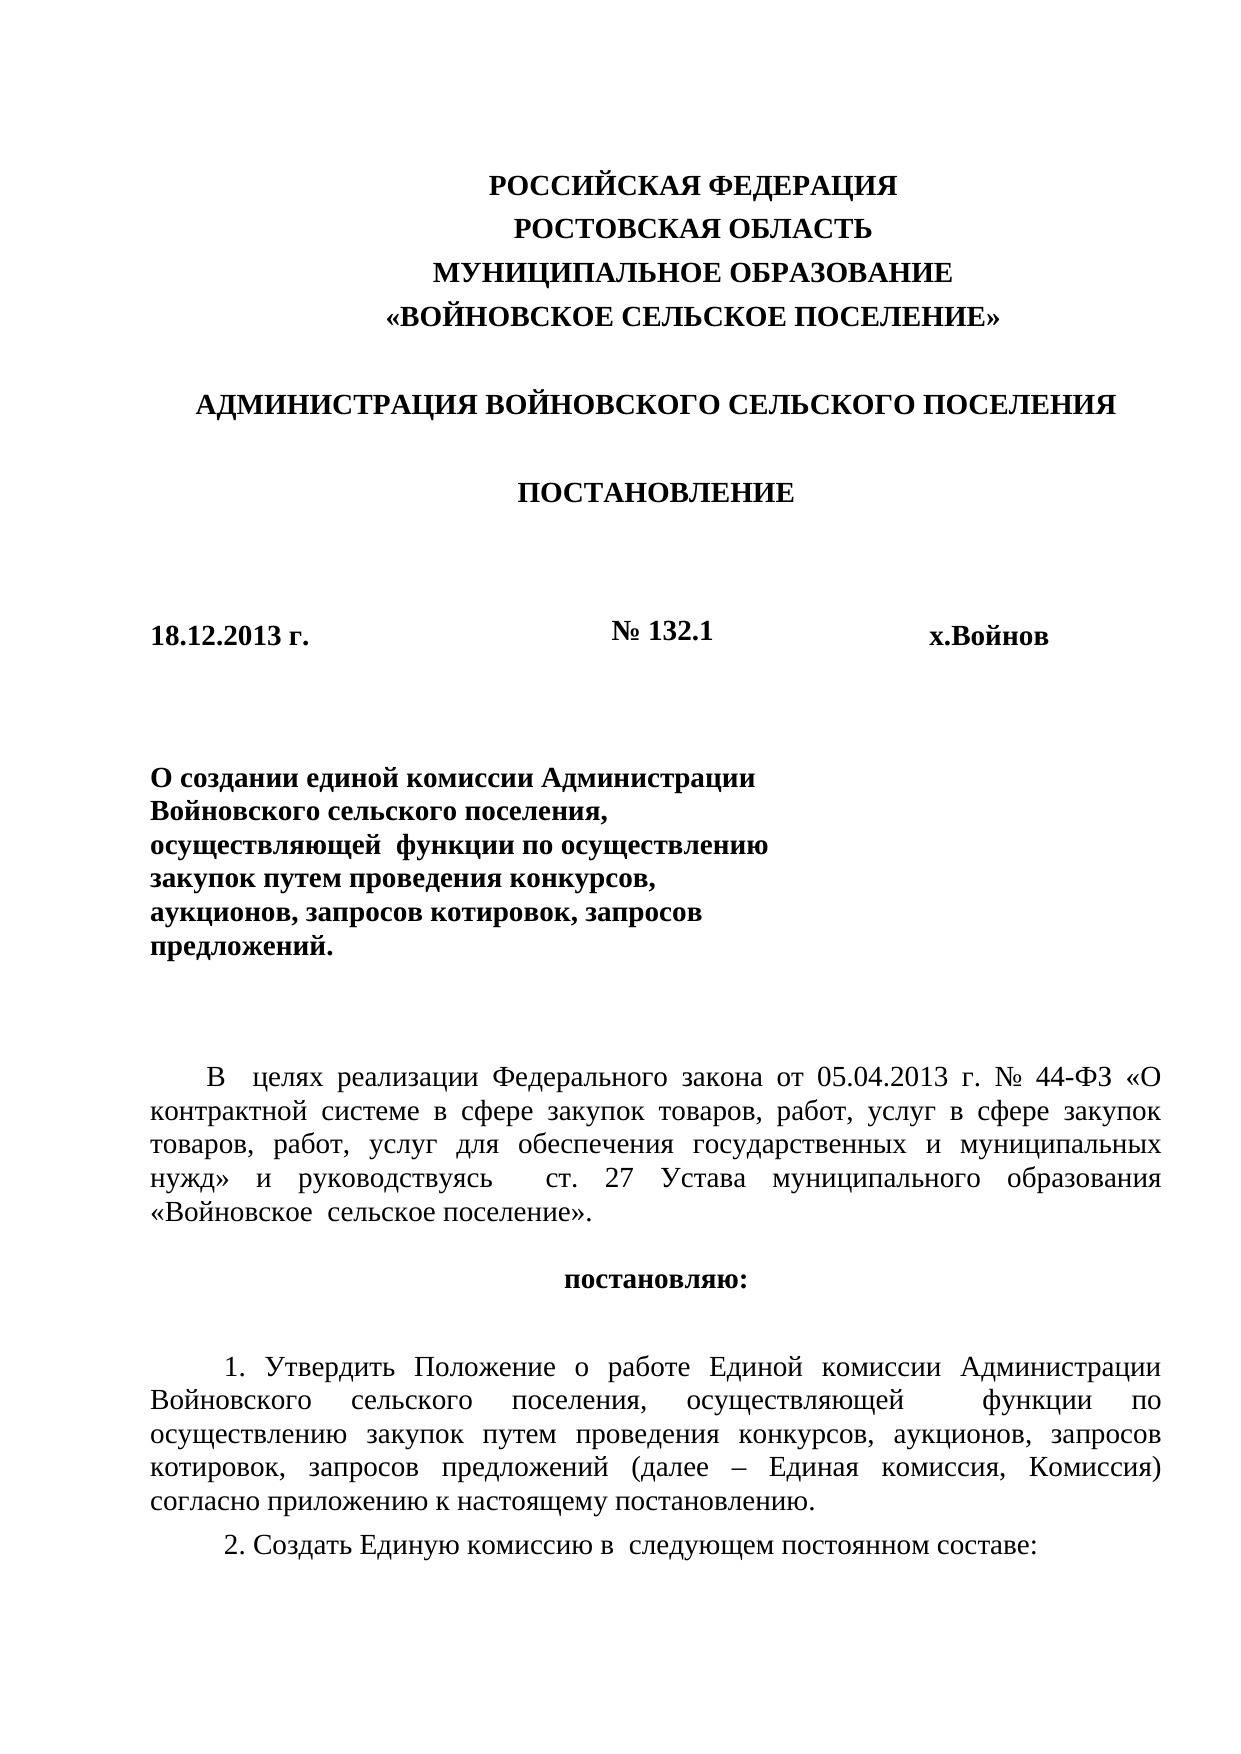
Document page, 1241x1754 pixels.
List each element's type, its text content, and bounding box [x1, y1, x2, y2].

text 2. Создать Единую комиссию в следующем постоянном составе: [150, 1527, 1162, 1560]
table_header № 132.1 [578, 563, 794, 662]
text МУНИЦИПАЛЬНОЕ ОБРАЗОВАНИЕ [150, 256, 1162, 289]
text РОССИЙСКАЯ ФЕДЕРАЦИЯ [150, 168, 1162, 201]
text ПОСТАНОВЛЕНИЕ [150, 475, 1162, 509]
text АДМИНИСТРАЦИЯ ВОЙНОВСКОГО СЕЛЬСКОГО ПОСЕЛЕНИЯ [150, 387, 1162, 421]
text 1. Утвердить Положение о работе Единой комиссии Администрации Войновского сельского поселения, осуществляющей функции по осуществлению закупок путем проведения конкурсов, аукционов, запросов котировок, запросов предложений (далее – Единая комиссия, Комиссия) согласно приложению к настоящему постановлению. [150, 1349, 1162, 1516]
table_header х.Войнов [794, 563, 1184, 662]
table_header 18.12.2013 г. [150, 563, 578, 662]
text В целях реализации Федерального закона от 05.04.2013 г. № 44-ФЗ «О контрактной системе в сфере закупок товаров, работ, услуг в сфере закупок товаров, работ, услуг для обеспечения государственных и муниципальных нужд» и руководствуясь ст. 27 Устава муниципального образования «Войновское сельское поселение». [150, 1059, 1162, 1227]
text О создании единой комиссии Администрации Войновского сельского поселения, осуществляющей функции по осуществлению закупок путем проведения конкурсов, аукционов, запросов котировок, запросов предложений. [150, 760, 799, 961]
title постановляю: [150, 1261, 1162, 1294]
text РОСТОВСКАЯ ОБЛАСТЬ [150, 212, 1162, 245]
text «ВОЙНОВСКОЕ СЕЛЬСКОЕ ПОСЕЛЕНИЕ» [150, 299, 1162, 333]
